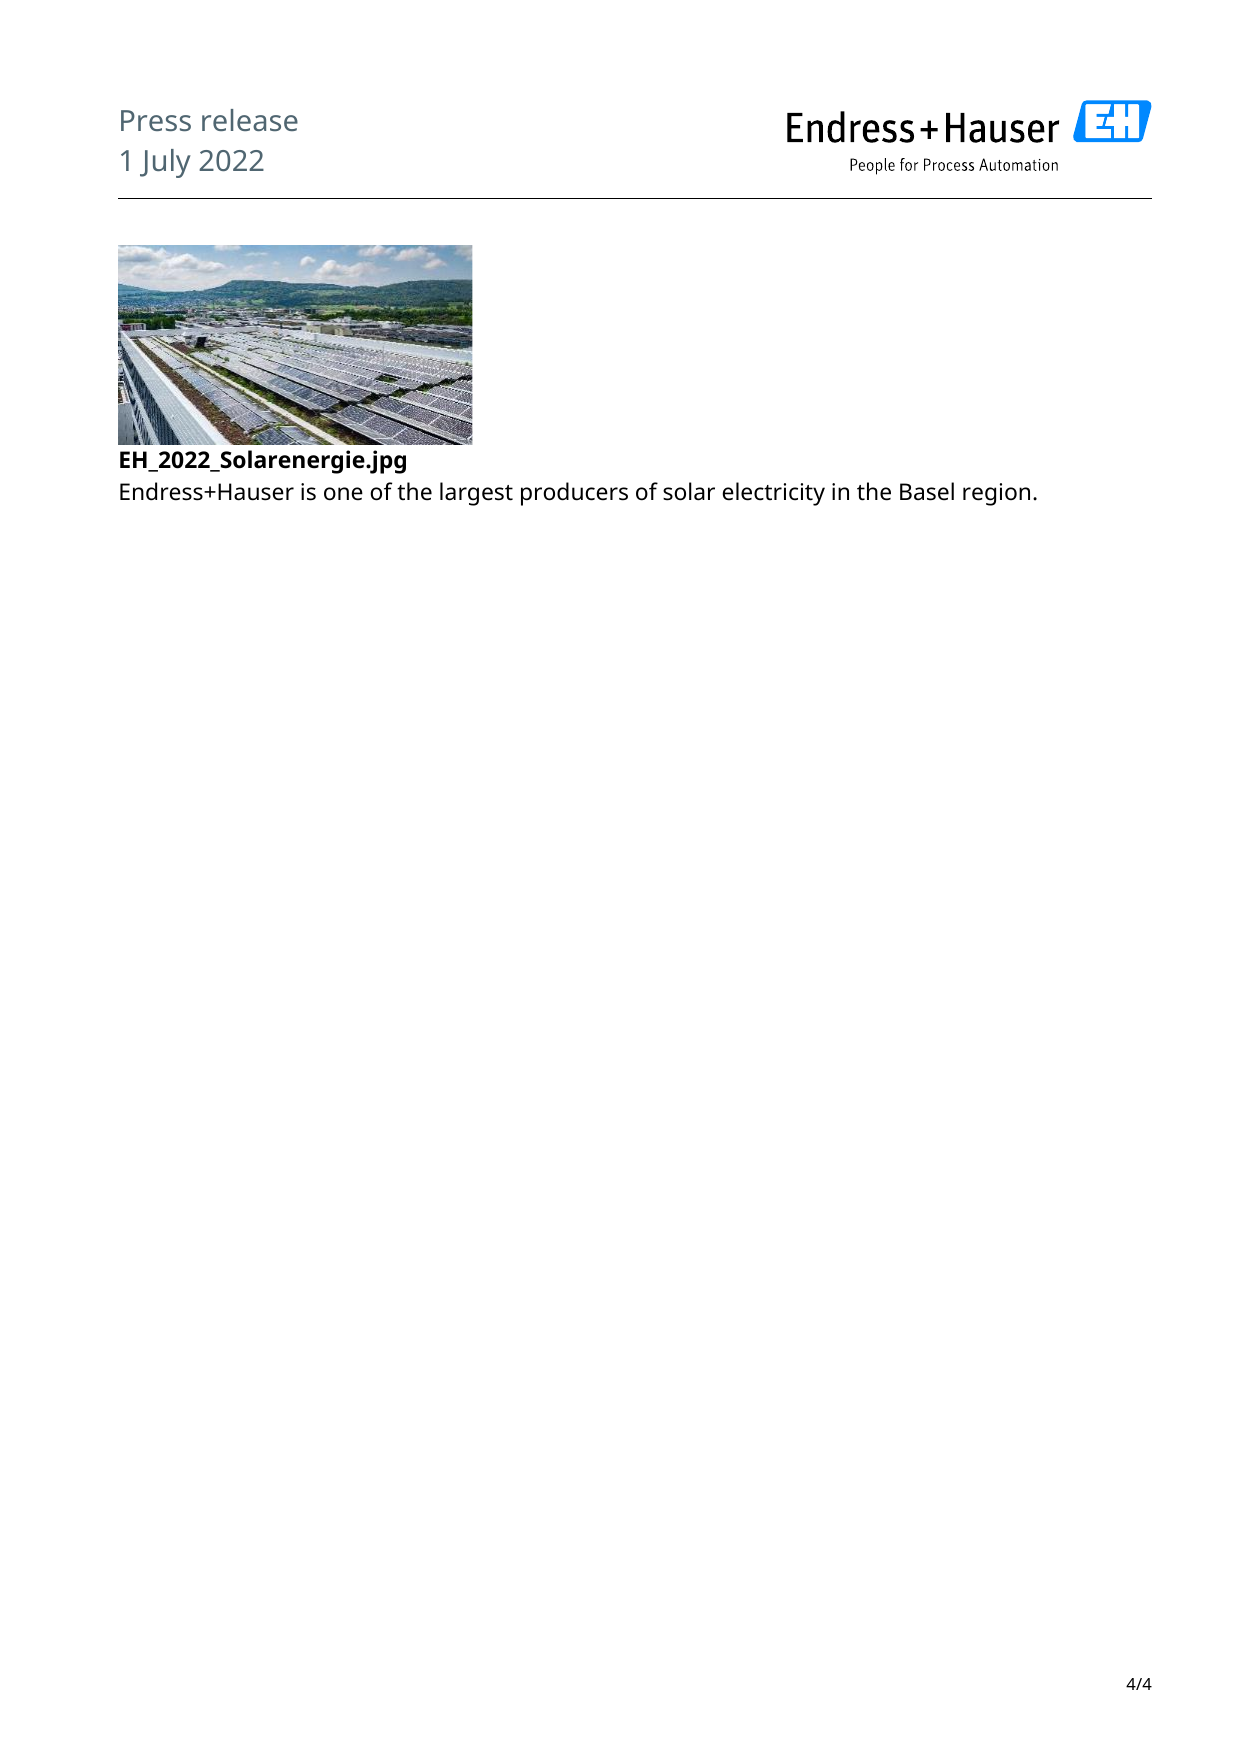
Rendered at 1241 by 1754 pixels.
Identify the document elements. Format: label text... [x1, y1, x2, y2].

picture [118, 245, 473, 445]
